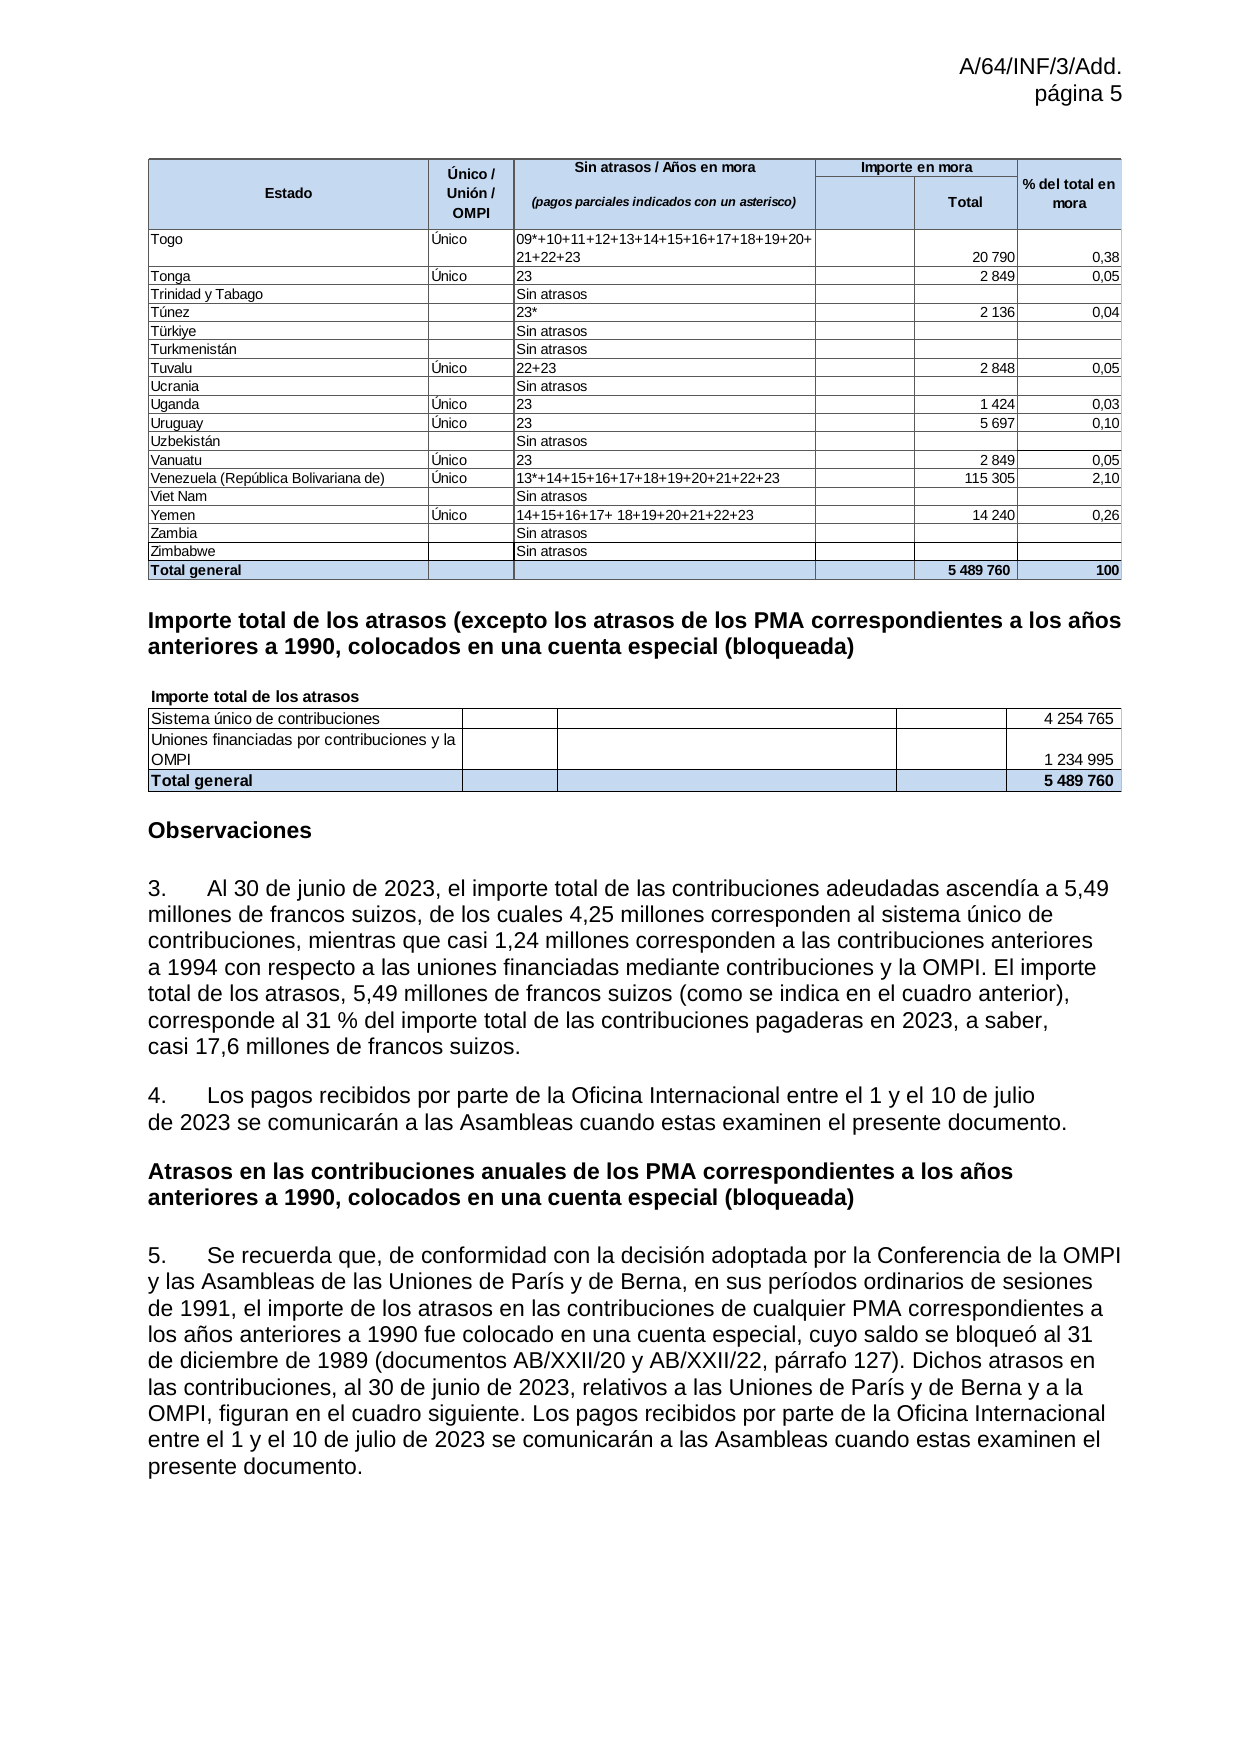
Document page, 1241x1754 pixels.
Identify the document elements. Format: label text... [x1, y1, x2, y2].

list Al 30 de junio de 2023, el importe total de las contribuciones adeudadas ascendía a 5,49 millones de francos suizos, de los cuales 4,25 millones corresponden al sistema único de contribuciones, mientras que casi 1,24 millones corresponden a las contribuciones anteriores a 1994 con respecto a las uniones financiadas mediante contribuciones y la OMPI. El importe total de los atrasos, 5,49 millones de francos suizos (como se indica en el cuadro anterior), corresponde al 31 % del importe total de las contribuciones pagaderas en 2023, a saber, casi 17,6 millones de francos suizos. [148, 875, 1122, 1059]
text Importe total de los atrasos (excepto los atrasos de los PMA correspondientes a los años anteriores a 1990, colocados en una cuenta especial (bloqueada) [148, 607, 1122, 659]
list Los pagos recibidos por parte de la Oficina Internacional entre el 1 y el 10 de julio de 2023 se comunicarán a las Asambleas cuando estas examinen el presente documento. [148, 1082, 1122, 1135]
text Atrasos en las contribuciones anuales de los PMA correspondientes a los años anteriores a 1990, colocados en una cuenta especial (bloqueada) [148, 1158, 1122, 1211]
list Se recuerda que, de conformidad con la decisión adoptada por la Conferencia de la OMPI y las Asambleas de las Uniones de París y de Berna, en sus períodos ordinarios de sesiones de 1991, el importe de los atrasos en las contribuciones de cualquier PMA correspondientes a los años anteriores a 1990 fue colocado en una cuenta especial, cuyo saldo se bloqueó al 31 de diciembre de 1989 (documentos AB/XXII/20 y AB/XXII/22, párrafo 127). Dichos atrasos en las contribuciones, al 30 de junio de 2023, relativos a las Uniones de París y de Berna y a la OMPI, figuran en el cuadro siguiente. Los pagos recibidos por parte de la Oficina Internacional entre el 1 y el 10 de julio de 2023 se comunicarán a las Asambleas cuando estas examinen el presente documento. [148, 1242, 1122, 1479]
text Observaciones [148, 817, 1122, 843]
